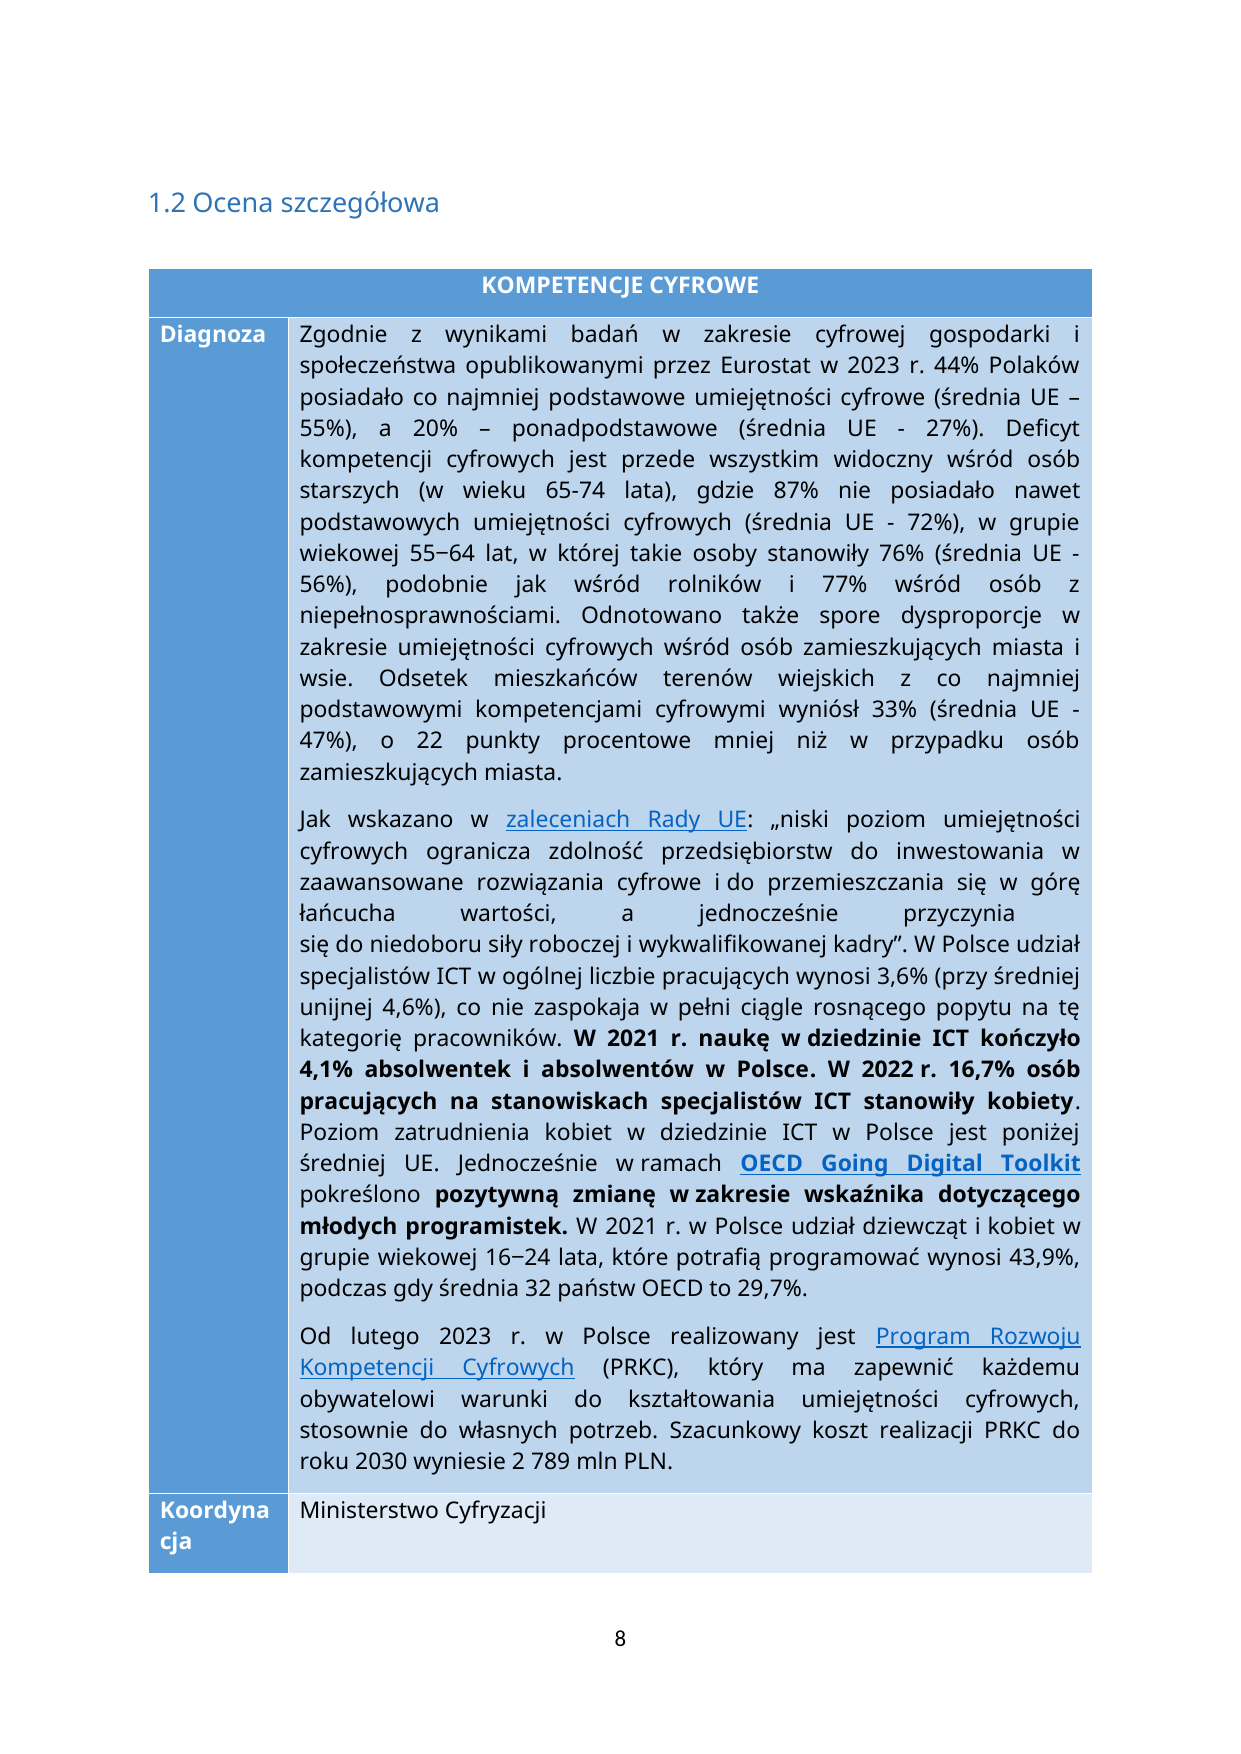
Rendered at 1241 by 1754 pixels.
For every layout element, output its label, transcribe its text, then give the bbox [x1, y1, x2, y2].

table_cell Ministerstwo Cyfryzacji [289, 1494, 1092, 1573]
table_cell Zgodnie z wynikami badań w zakresie cyfrowej gospodarki i społeczeństwa opublikowanymi przez Eurostat w 2023 r. 44% Polaków posiadało co najmniej podstawowe umiejętności cyfrowe (średnia UE – 55%), a 20% – ponadpodstawowe (średnia UE - 27%). Deficyt kompetencji cyfrowych jest przede wszystkim widoczny wśród osób starszych (w wieku 65-74 lata), gdzie 87% nie posiadało nawet podstawowych umiejętności cyfrowych (średnia UE - 72%), w grupie wiekowej 55‒64 lat, w której takie osoby stanowiły 76% (średnia UE - 56%), podobnie jak wśród rolników i 77% wśród osób z niepełnosprawnościami. Odnotowano także spore dysproporcje w zakresie umiejętności cyfrowych wśród osób zamieszkujących miasta i wsie. Odsetek mieszkańców terenów wiejskich z co najmniej podstawowymi kompetencjami cyfrowymi wyniósł 33% (średnia UE - 47%), o 22 punkty procentowe mniej niż w przypadku osób zamieszkujących miasta. Jak wskazano w zaleceniach Rady UE: „niski poziom umiejętności cyfrowych ogranicza zdolność przedsiębiorstw do inwestowania w zaawansowane rozwiązania cyfrowe i do przemieszczania się w górę łańcucha wartości, a jednocześnie przyczynia się do niedoboru siły roboczej i wykwalifikowanej kadry”. W Polsce udział specjalistów ICT w ogólnej liczbie pracujących wynosi 3,6% (przy średniej unijnej 4,6%), co nie zaspokaja w pełni ciągle rosnącego popytu na tę kategorię pracowników. W 2021 r. naukę w dziedzinie ICT kończyło 4,1% absolwentek i absolwentów w Polsce. W 2022 r. 16,7% osób pracujących na stanowiskach specjalistów ICT stanowiły kobiety. Poziom zatrudnienia kobiet w dziedzinie ICT w Polsce jest poniżej średniej UE. Jednocześnie w ramach OECD Going Digital Toolkit pokreślono pozytywną zmianę w zakresie wskaźnika dotyczącego młodych programistek. W 2021 r. w Polsce udział dziewcząt i kobiet w grupie wiekowej 16‒24 lata, które potrafią programować wynosi 43,9%, podczas gdy średnia 32 państw OECD to 29,7%. Od lutego 2023 r. w Polsce realizowany jest Program Rozwoju Kompetencji Cyfrowych (PRKC), który ma zapewnić każdemu obywatelowi warunki do kształtowania umiejętności cyfrowych, stosownie do własnych potrzeb. Szacunkowy koszt realizacji PRKC do roku 2030 wyniesie 2 789 mln PLN. [289, 318, 1092, 1493]
list Ocena szczegółowa [148, 183, 1092, 220]
table_header KOMPETENCJE CYFROWE [149, 269, 1092, 317]
table_cell Diagnoza [149, 318, 288, 1493]
table_cell Koordynacja [149, 1494, 288, 1573]
